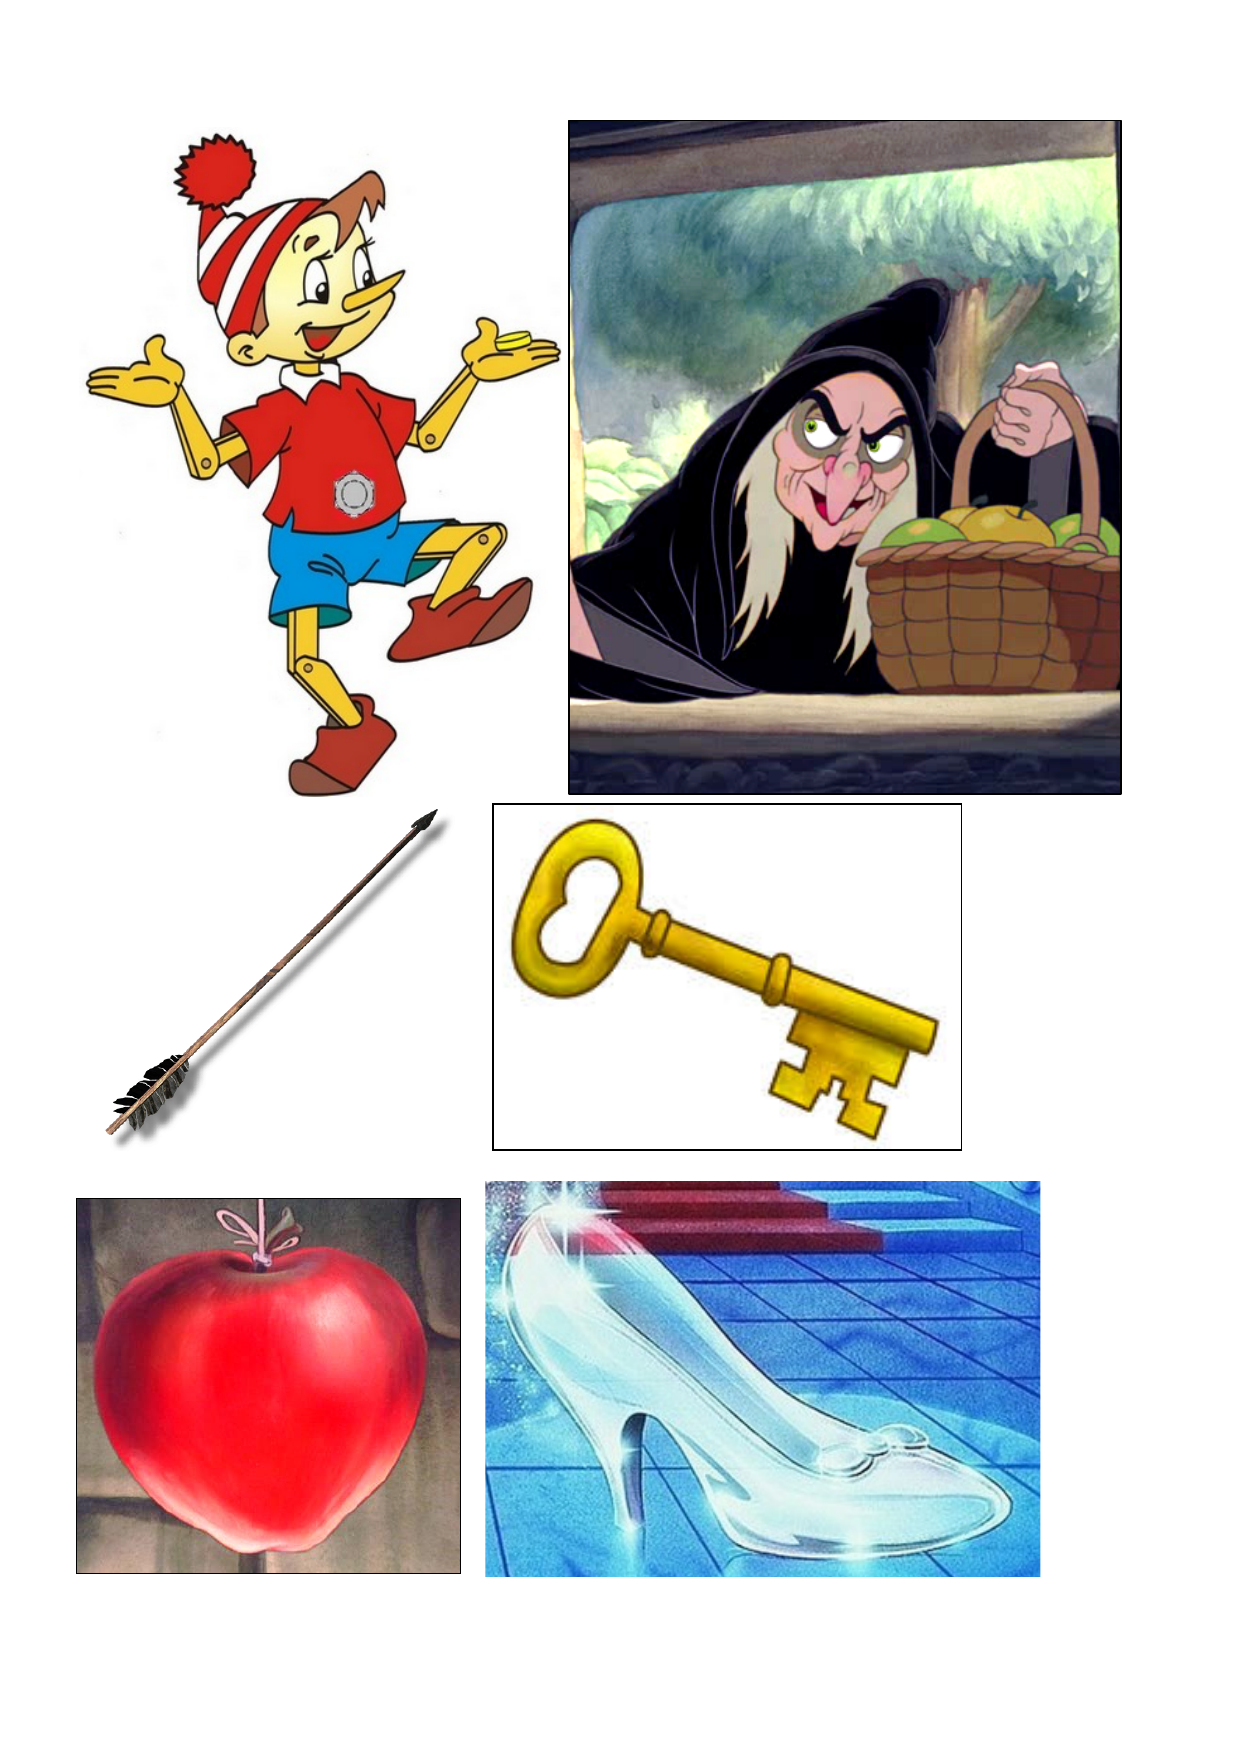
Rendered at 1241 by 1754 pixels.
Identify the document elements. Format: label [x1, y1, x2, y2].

picture [485, 1181, 1041, 1577]
picture [570, 121, 1120, 793]
picture [494, 805, 961, 1149]
picture [73, 800, 467, 1151]
picture [79, 127, 562, 797]
picture [77, 1199, 460, 1573]
